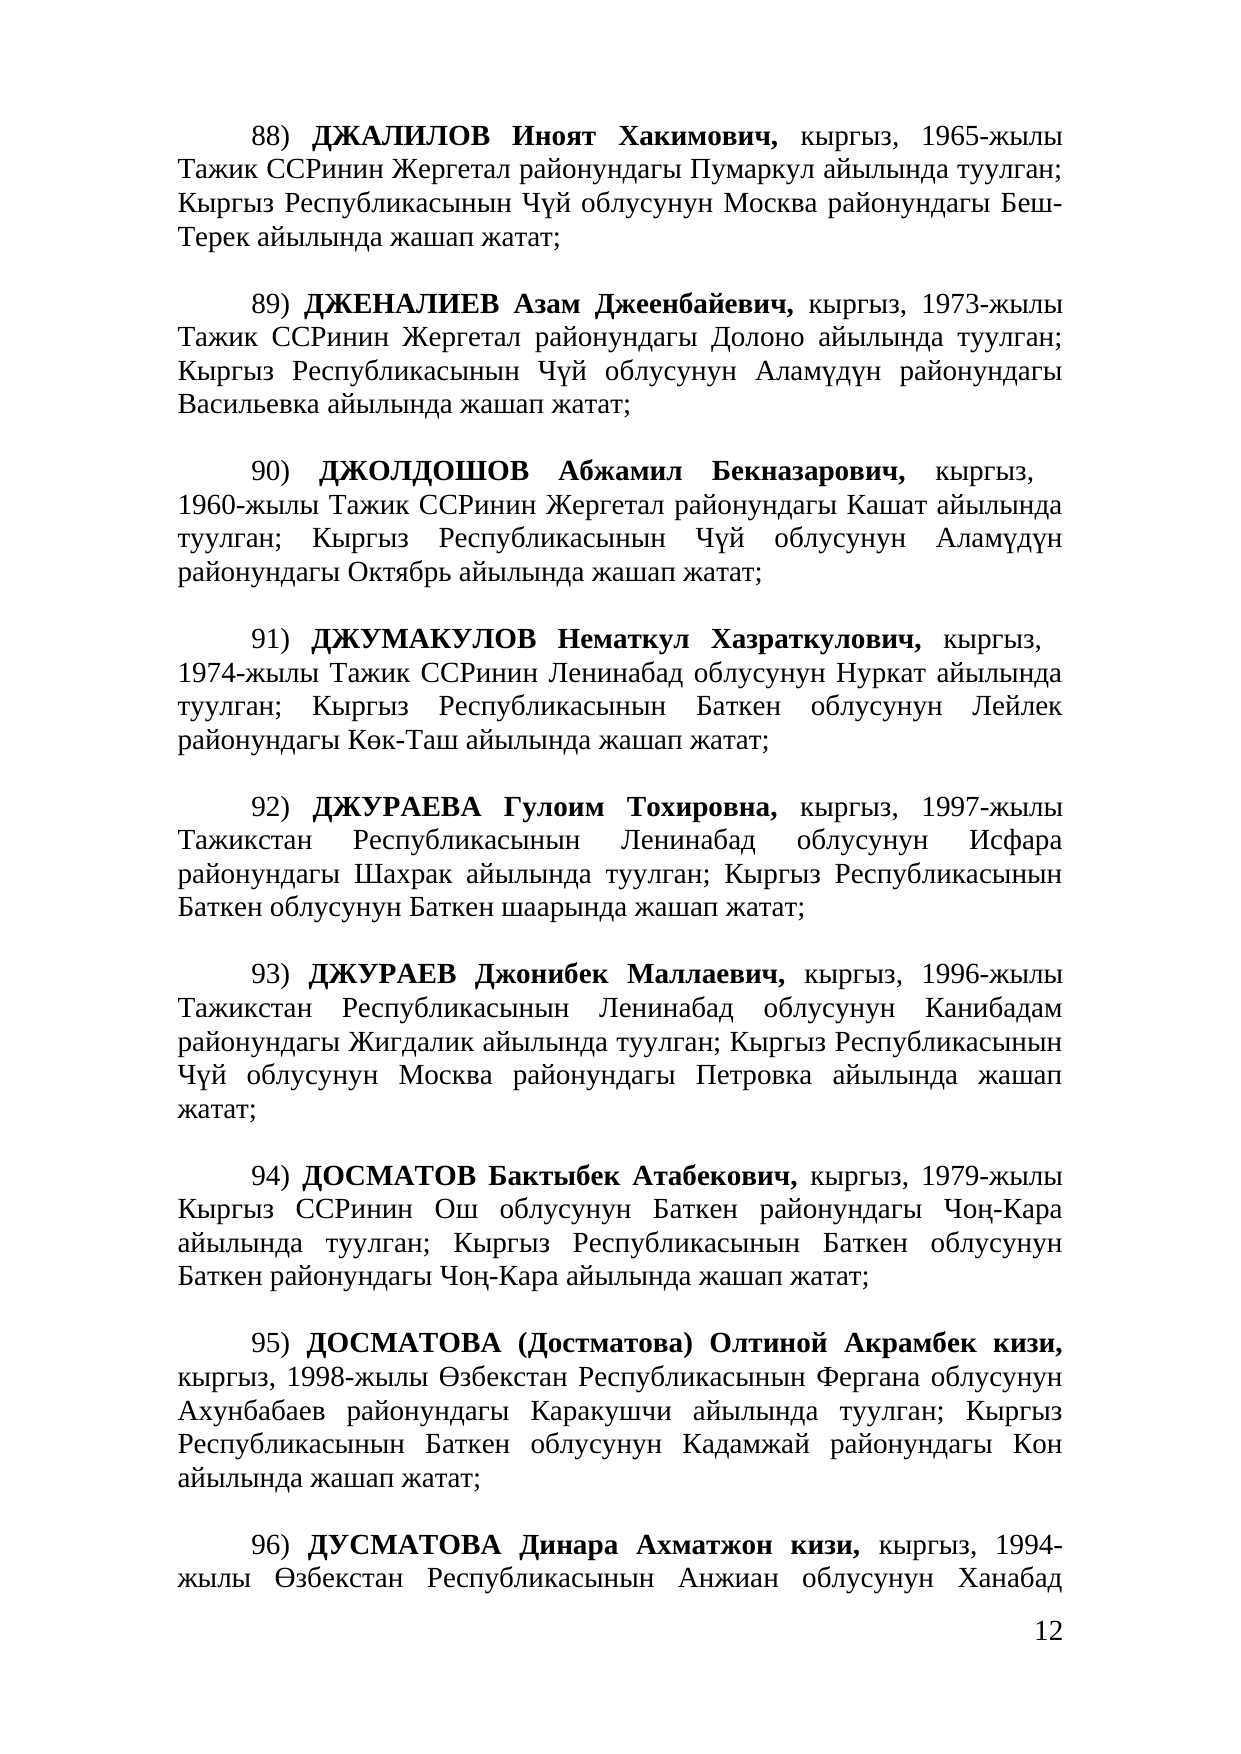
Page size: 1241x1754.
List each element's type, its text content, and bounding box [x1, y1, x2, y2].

text 90) ДЖОЛДОШОВ Абжамил Бекназарович, кыргыз, 1960-жылы Тажик ССРинин Жергетал районундагы Кашат айылында туулган; Кыргыз Республикасынын Чүй облусунун Аламүдүн районундагы Октябрь айылында жашап жатат; [177, 453, 1063, 588]
text 91) ДЖУМАКУЛОВ Нематкул Хазраткулович, кыргыз, 1974-жылы Тажик ССРинин Ленинабад облусунун Нуркат айылында туулган; Кыргыз Республикасынын Баткен облусунун Лейлек районундагы Көк-Таш айылында жашап жатат; [177, 621, 1063, 755]
text 89) ДЖЕНАЛИЕВ Азам Джеенбайевич, кыргыз, 1973-жылы Тажик ССРинин Жергетал районундагы Долоно айылында туулган; Кыргыз Республикасынын Чүй облусунун Аламүдүн районундагы Васильевка айылында жашап жатат; [177, 286, 1063, 420]
text 93) ДЖУРАЕВ Джонибек Маллаевич, кыргыз, 1996-жылы Тажикстан Республикасынын Ленинабад облусунун Канибадам районундагы Жигдалик айылында туулган; Кыргыз Республикасынын Чүй облусунун Москва районундагы Петровка айылында жашап жатат; [177, 957, 1063, 1124]
text 94) ДОСМАТОВ Бактыбек Атабекович, кыргыз, 1979-жылы Кыргыз ССРинин Ош облусунун Баткен районундагы Чоң-Кара айылында туулган; Кыргыз Республикасынын Баткен облусунун Баткен районундагы Чоң-Кара айылында жашап жатат; [177, 1158, 1063, 1292]
text 92) ДЖУРАЕВА Гулоим Тохировна, кыргыз, 1997-жылы Тажикстан Республикасынын Ленинабад облусунун Исфара районундагы Шахрак айылында туулган; Кыргыз Республикасынын Баткен облусунун Баткен шаарында жашап жатат; [177, 789, 1063, 923]
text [177, 1527, 1063, 1594]
text 95) ДОСМАТОВА (Достматова) Олтиной Акрамбек кизи, кыргыз, 1998-жылы Өзбекстан Республикасынын Фергана облусунун Ахунбабаев районундагы Каракушчи айылында туулган; Кыргыз Республикасынын Баткен облусунун Кадамжай районундагы Кон айылында жашап жатат; [177, 1326, 1063, 1493]
text 88) ДЖАЛИЛОВ Иноят Хакимович, кыргыз, 1965-жылы Тажик ССРинин Жергетал районундагы Пумаркул айылында туулган; Кыргыз Республикасынын Чүй облусунун Москва районундагы Беш-Терек айылында жашап жатат; [177, 118, 1063, 252]
